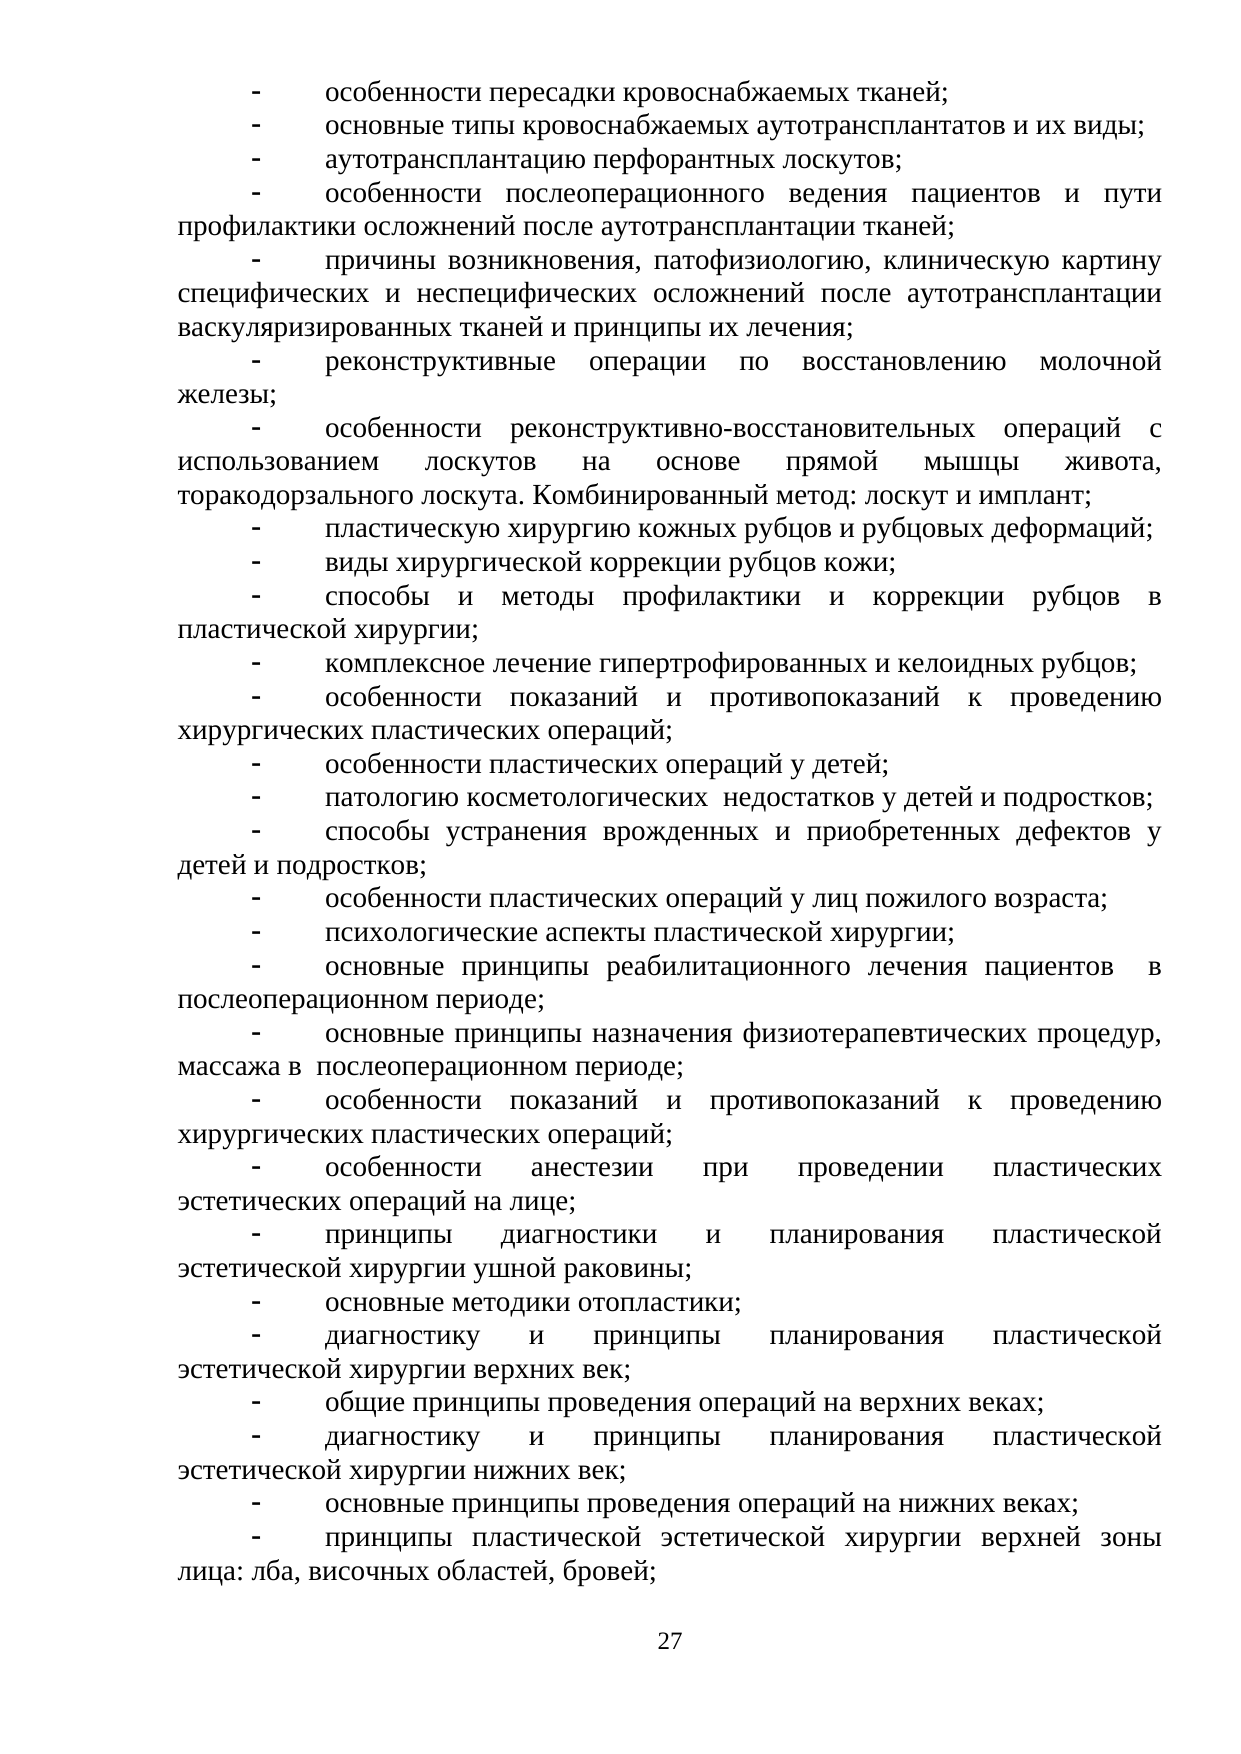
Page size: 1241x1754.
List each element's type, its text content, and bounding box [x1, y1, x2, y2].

list особенности послеоперационного ведения пациентов и пути профилактики осложнений после аутотрансплантации тканей; [177, 175, 1162, 242]
list особенности реконструктивно-восстановительных операций с использованием лоскутов на основе прямой мышцы живота, торакодорзального лоскута. Комбинированный метод: лоскут и имплант; [177, 410, 1162, 511]
list принципы пластической эстетической хирургии верхней зоны лица: лба, височных областей, бровей; [177, 1519, 1162, 1586]
list аутотрансплантацию перфорантных лоскутов; [177, 141, 1162, 175]
list способы устранения врожденных и приобретенных дефектов у детей и подростков; [177, 813, 1162, 880]
list особенности анестезии при проведении пластических эстетических операций на лице; [177, 1149, 1162, 1216]
list причины возникновения, патофизиологию, клиническую картину специфических и неспецифических осложнений после аутотрансплантации васкуляризированных тканей и принципы их лечения; [177, 242, 1162, 343]
list диагностику и принципы планирования пластической эстетической хирургии верхних век; [177, 1317, 1162, 1384]
list основные принципы назначения физиотерапевтических процедур, массажа в послеоперационном периоде; [177, 1015, 1162, 1082]
list реконструктивные операции по восстановлению молочной железы; [177, 343, 1162, 410]
list виды хирургической коррекции рубцов кожи; [177, 544, 1162, 578]
list особенности пересадки кровоснабжаемых тканей; [177, 74, 1162, 107]
list принципы диагностики и планирования пластической эстетической хирургии ушной раковины; [177, 1216, 1162, 1284]
list психологические аспекты пластической хирургии; [177, 914, 1162, 948]
list особенности показаний и противопоказаний к проведению хирургических пластических операций; [177, 1082, 1162, 1149]
list основные принципы проведения операций на нижних веках; [177, 1485, 1162, 1519]
list патологию косметологических недостатков у детей и подростков; [177, 779, 1162, 813]
list особенности пластических операций у лиц пожилого возраста; [177, 880, 1162, 914]
list основные типы кровоснабжаемых аутотрансплантатов и их виды; [177, 107, 1162, 141]
list основные методики отопластики; [177, 1284, 1162, 1317]
list общие принципы проведения операций на верхних веках; [177, 1384, 1162, 1418]
list особенности показаний и противопоказаний к проведению хирургических пластических операций; [177, 679, 1162, 746]
list комплексное лечение гипертрофированных и келоидных рубцов; [177, 645, 1162, 679]
list пластическую хирургию кожных рубцов и рубцовых деформаций; [177, 511, 1162, 544]
list диагностику и принципы планирования пластической эстетической хирургии нижних век; [177, 1418, 1162, 1485]
list особенности пластических операций у детей; [177, 746, 1162, 779]
list способы и методы профилактики и коррекции рубцов в пластической хирургии; [177, 578, 1162, 645]
list основные принципы реабилитационного лечения пациентов в послеоперационном периоде; [177, 948, 1162, 1015]
